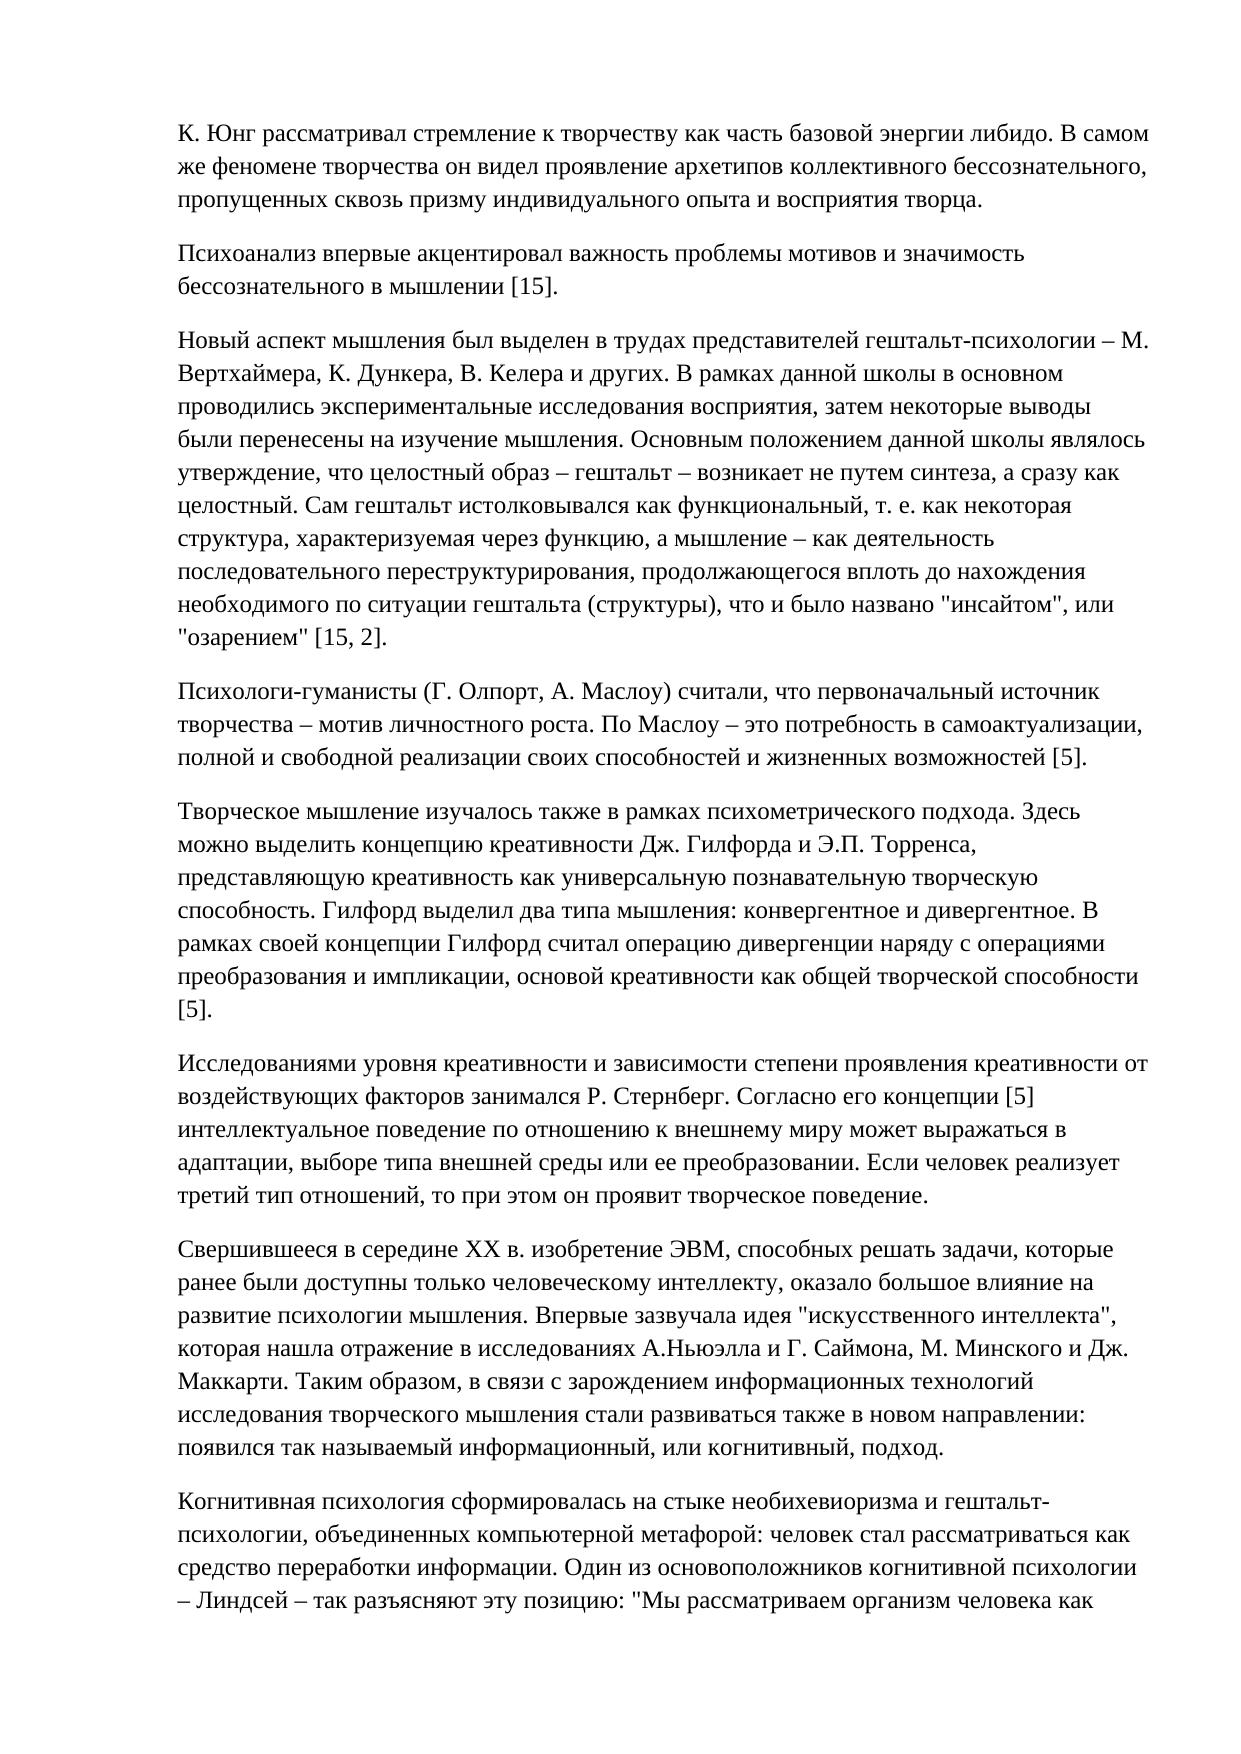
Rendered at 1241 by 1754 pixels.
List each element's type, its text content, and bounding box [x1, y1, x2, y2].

text Исследованиями уровня креативности и зависимости степени проявления креативности от воздействующих факторов занимался Р. Стернберг. Согласно его концепции [5] интеллектуальное поведение по отношению к внешнему миру может выражаться в адаптации, выборе типа внешней среды или ее преобразовании. Если человек реализует третий тип отношений, то при этом он проявит творческое поведение. [177, 1048, 1152, 1209]
text Творческое мышление изучалось также в рамках психометрического подхода. Здесь можно выделить концепцию креативности Дж. Гилфорда и Э.П. Торренса, представляющую креативность как универсальную познавательную творческую способность. Гилфорд выделил два типа мышления: конвергентное и дивергентное. В рамках своей концепции Гилфорд считал операцию дивергенции наряду с операциями преобразования и импликации, основой креативности как общей творческой способности [5]. [177, 796, 1152, 1023]
text Свершившееся в середине ХХ в. изобретение ЭВМ, способных решать задачи, которые ранее были доступны только человеческому интеллекту, оказало большое влияние на развитие психологии мышления. Впервые зазвучала идея "искусственного интеллекта", которая нашла отражение в исследованиях А.Ньюэлла и Г. Саймона, М. Минского и Дж. Маккарти. Таким образом, в связи с зарождением информационных технологий исследования творческого мышления стали развиваться также в новом направлении: появился так называемый информационный, или когнитивный, подход. [177, 1234, 1152, 1461]
text Психологи-гуманисты (Г. Олпорт, А. Маслоу) считали, что первоначальный источник творчества – мотив личностного роста. По Маслоу – это потребность в самоактуализации, полной и свободной реализации своих способностей и жизненных возможностей [5]. [177, 676, 1152, 771]
text Новый аспект мышления был выделен в трудах представителей гештальт-психологии – М. Вертхаймера, К. Дункера, В. Келера и других. В рамках данной школы в основном проводились экспериментальные исследования восприятия, затем некоторые выводы были перенесены на изучение мышления. Основным положением данной школы являлось утверждение, что целостный образ – гештальт – возникает не путем синтеза, а сразу как целостный. Сам гештальт истолковывался как функциональный, т. е. как некоторая структура, характеризуемая через функцию, а мышление – как деятельность последовательного переструктурирования, продолжающегося вплоть до нахождения необходимого по ситуации гештальта (структуры), что и было названо "инсайтом", или "озарением" [15, 2]. [177, 325, 1152, 651]
text Психоанализ впервые акцентировал важность проблемы мотивов и значимость бессознательного в мышлении [15]. [177, 238, 1152, 300]
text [177, 1486, 1152, 1613]
text К. Юнг рассматривал стремление к творчеству как часть базовой энергии либидо. В самом же феномене творчества он видел проявление архетипов коллективного бессознательного, пропущенных сквозь призму индивидуального опыта и восприятия творца. [177, 118, 1152, 213]
